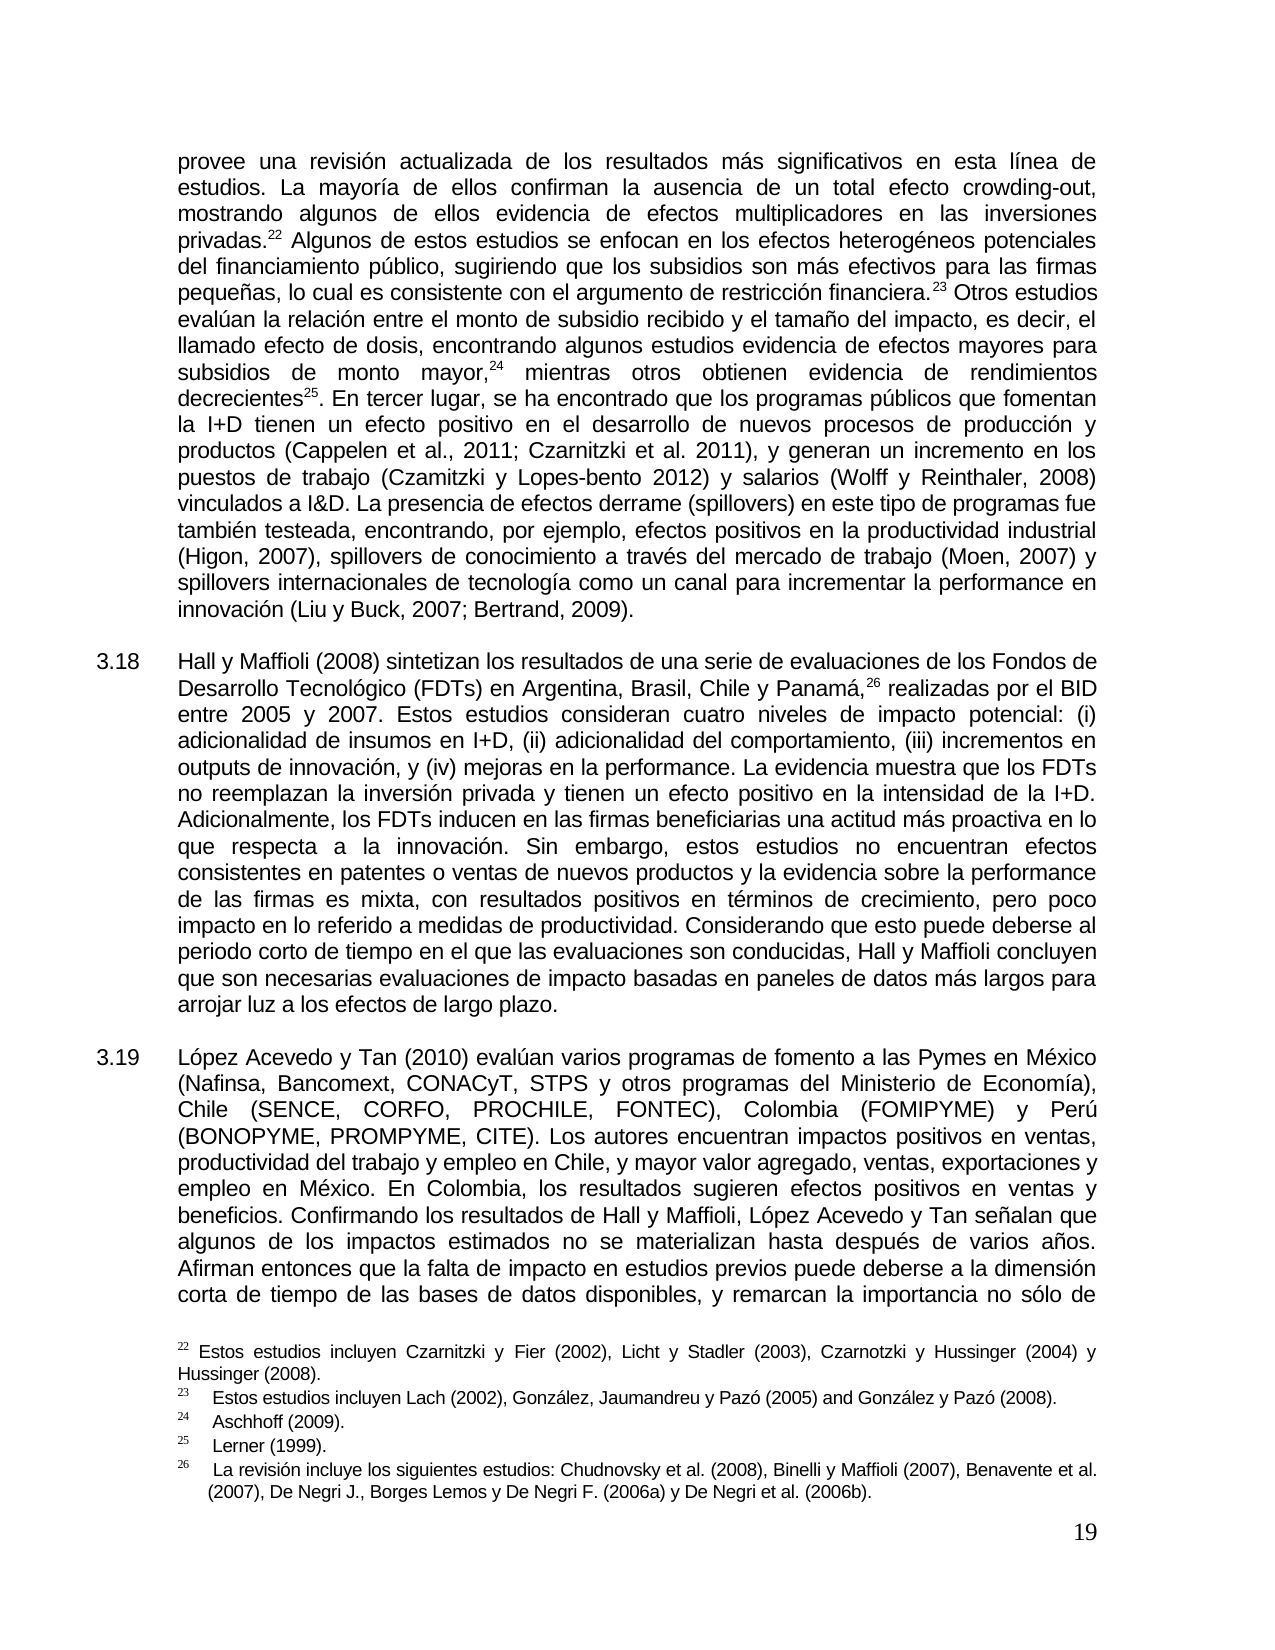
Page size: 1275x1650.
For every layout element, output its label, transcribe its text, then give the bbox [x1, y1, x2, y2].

list Hall y Maffioli (2008) sintetizan los resultados de una serie de evaluaciones de los Fondos de Desarrollo Tecnológico (FDTs) en Argentina, Brasil, Chile y Panamá, realizadas por el BID entre 2005 y 2007. Estos estudios consideran cuatro niveles de impacto potencial: (i) adicionalidad de insumos en I+D, (ii) adicionalidad del comportamiento, (iii) incrementos en outputs de innovación, y (iv) mejoras en la performance. La evidencia muestra que los FDTs no reemplazan la inversión privada y tienen un efecto positivo en la intensidad de la I+D. Adicionalmente, los FDTs inducen en las firmas beneficiarias una actitud más proactiva en lo que respecta a la innovación. Sin embargo, estos estudios no encuentran efectos consistentes en patentes o ventas de nuevos productos y la evidencia sobre la performance de las firmas es mixta, con resultados positivos en términos de crecimiento, pero poco impacto en lo referido a medidas de productividad. Considerando que esto puede deberse al periodo corto de tiempo en el que las evaluaciones son conducidas, Hall y Maffioli concluyen que son necesarias evaluaciones de impacto basadas en paneles de datos más largos para arrojar luz a los efectos de largo plazo. [140, 648, 1098, 1017]
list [140, 148, 1098, 622]
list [140, 1044, 1098, 1307]
